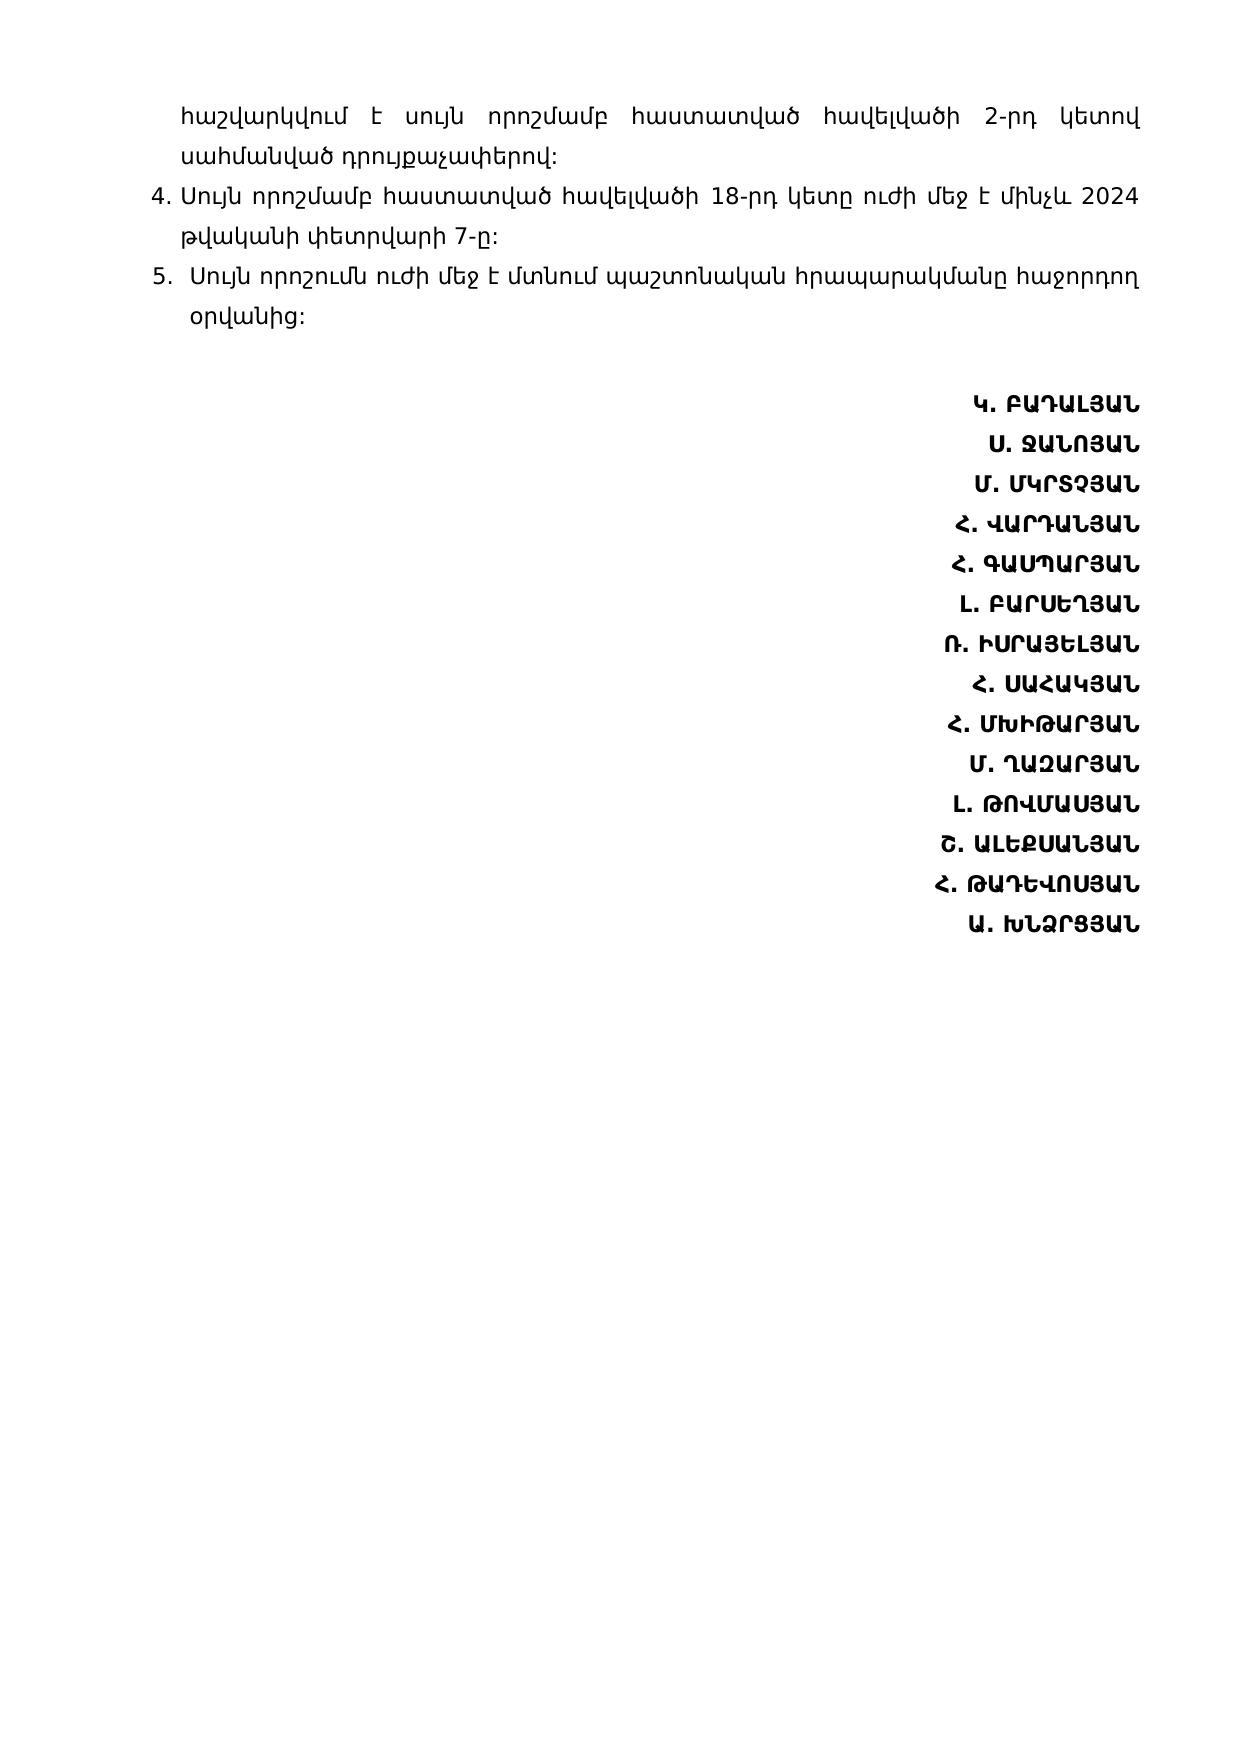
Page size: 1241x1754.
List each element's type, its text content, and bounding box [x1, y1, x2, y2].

list Սույն որոշմամբ հաստատված հավելվածի 18-րդ կետը ուժի մեջ է մինչև 2024 թվականի փետրվարի 7-ը: [151, 183, 1140, 250]
text Հ. ՍԱՀԱԿՅԱՆ [189, 671, 1140, 698]
text Լ. ԹՈՎՄԱՍՅԱՆ [189, 791, 1140, 818]
text Ա. ԽՆՁՐՑՅԱՆ [189, 911, 1140, 938]
text Հ. ՄԽԻԹԱՐՅԱՆ [189, 711, 1140, 738]
text Շ. ԱԼԵՔՍԱՆՅԱՆ [189, 831, 1140, 858]
text Ռ. ԻՍՐԱՅԵԼՅԱՆ [189, 631, 1140, 658]
text Լ. ԲԱՐՍԵՂՅԱՆ [189, 591, 1140, 618]
list Սույն որոշումն ուժի մեջ է մտնում պաշտոնական հրապարակմանը հաջորդող օրվանից: [152, 263, 1140, 330]
text Ս. ՋԱՆՈՅԱՆ [189, 431, 1140, 458]
text Հ. ՎԱՐԴԱՆՅԱՆ [189, 511, 1140, 538]
text Հ. ԹԱԴԵՎՈՍՅԱՆ [189, 871, 1140, 898]
text Մ. ՄԿՐՏՉՅԱՆ [189, 471, 1140, 498]
text Մ. ՂԱԶԱՐՅԱՆ [189, 751, 1140, 778]
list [151, 103, 1140, 170]
text Հ. ԳԱՍՊԱՐՅԱՆ [189, 551, 1140, 578]
text Կ. ԲԱԴԱԼՅԱՆ [189, 391, 1140, 418]
